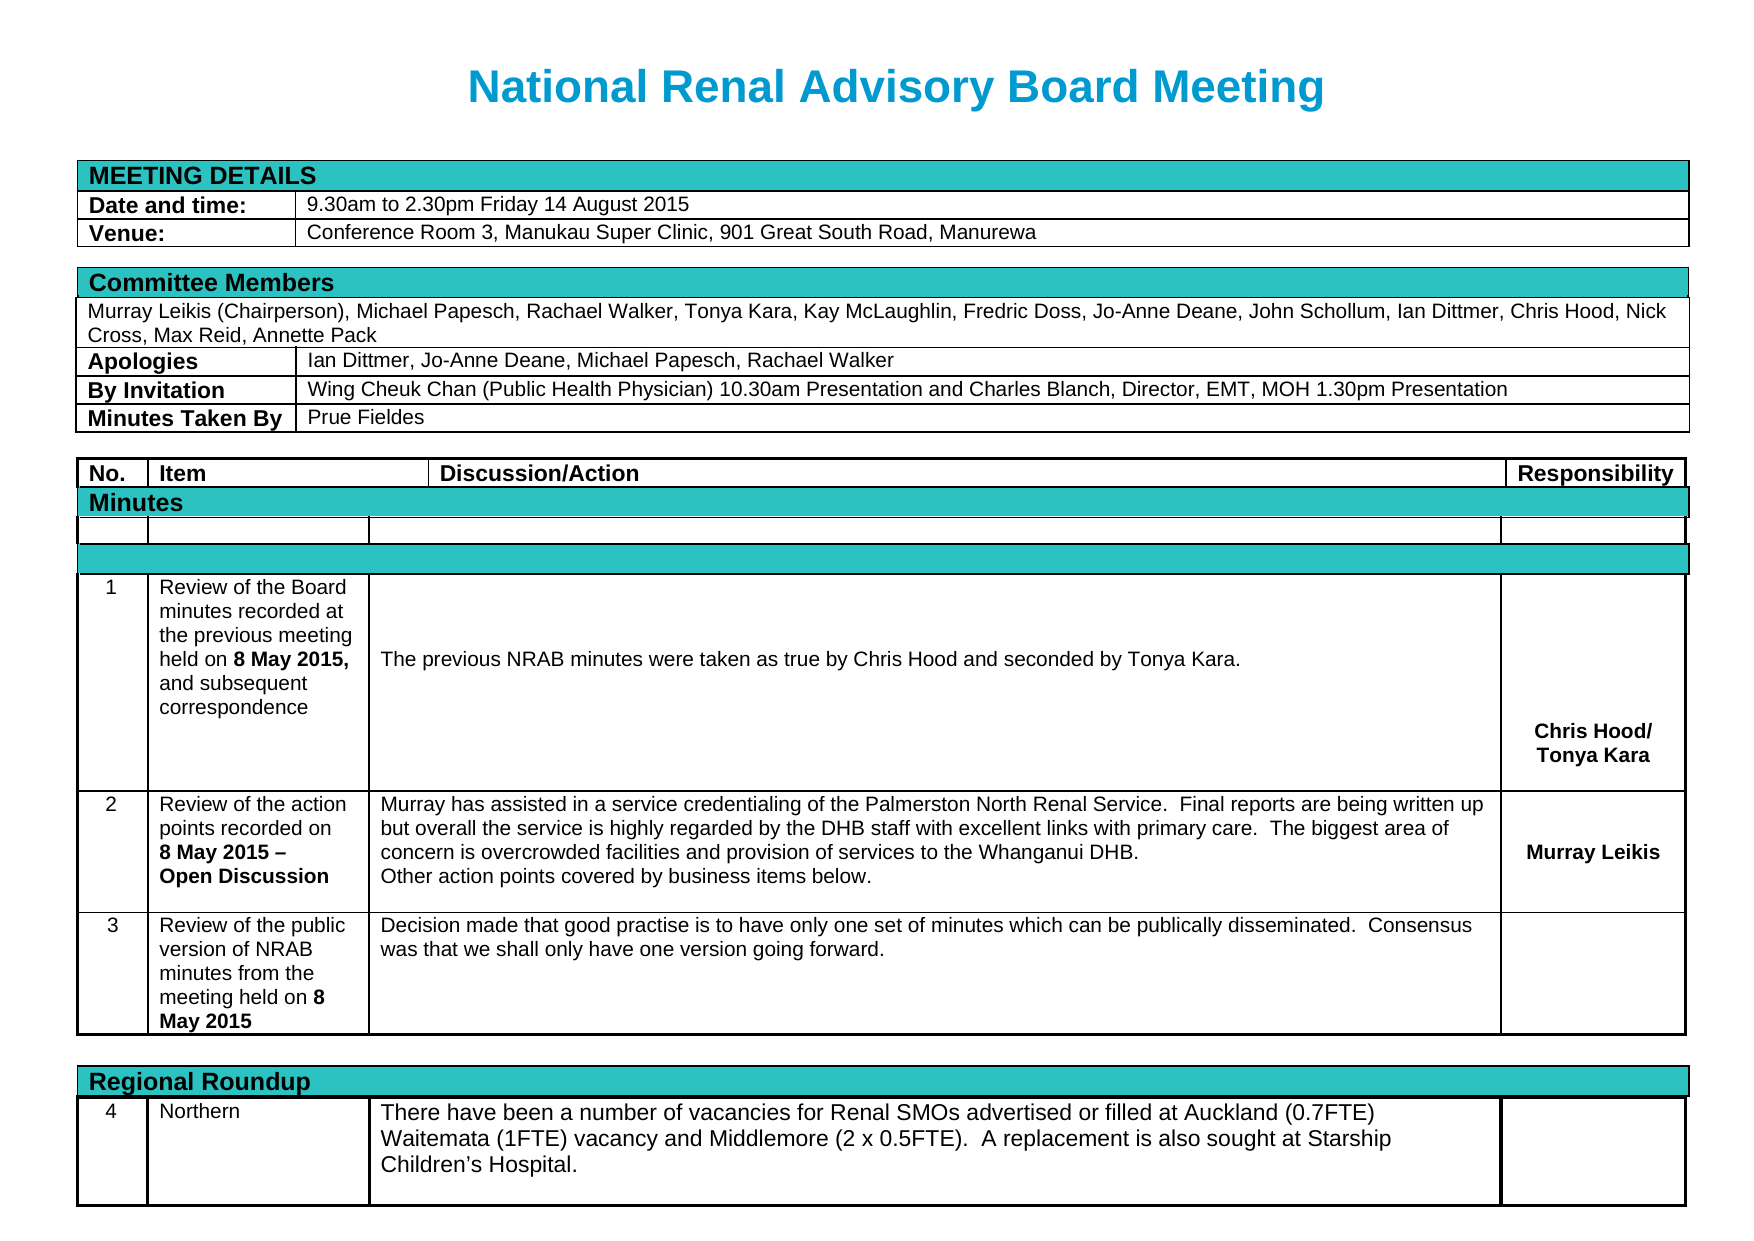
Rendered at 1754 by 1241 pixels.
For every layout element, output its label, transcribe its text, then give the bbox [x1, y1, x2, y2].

table_cell By Invitation [77, 377, 295, 403]
table_cell [370, 518, 1500, 543]
table_cell Murray has assisted in a service credentialing of the Palmerston North Renal Service. Final reports are being written up but overall the service is highly regarded by the DHB staff with excellent links with primary care. The biggest area of concern is overcrowded facilities and provision of services to the Whanganui DHB. Other action points covered by business items below. [370, 792, 1500, 912]
table_cell 9.30am to 2.30pm Friday 14 August 2015 [296, 192, 1688, 218]
table_header Item [149, 460, 428, 486]
table_header Regional Roundup [78, 1067, 1688, 1095]
table_cell Chris Hood/ Tonya Kara [1502, 575, 1684, 790]
table_cell [149, 518, 368, 543]
table_cell Date and time: [78, 192, 295, 218]
table_header No. [79, 460, 147, 486]
table_cell 1 [79, 574, 147, 790]
table_cell Review of the action points recorded on 8 May 2015 – Open Discussion [149, 792, 368, 912]
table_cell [149, 1099, 368, 1204]
table_cell Minutes [78, 487, 1688, 516]
table_cell Review of the Board minutes recorded at the previous meeting held on 8 May 2015, and subsequent correspondence [149, 575, 368, 790]
table_cell Decision made that good practise is to have only one set of minutes which can be publically disseminated. Consensus was that we shall only have one version going forward. [370, 913, 1500, 1033]
table_cell Murray Leikis [1502, 792, 1684, 912]
table_cell The previous NRAB minutes were taken as true by Chris Hood and seconded by Tonya Kara. [370, 575, 1500, 790]
table_cell Wing Cheuk Chan (Public Health Physician) 10.30am Presentation and Charles Blanch, Director, EMT, MOH 1.30pm Presentation [297, 377, 1689, 403]
table_header MEETING DETAILS [78, 161, 1688, 190]
table_cell [78, 544, 1688, 573]
table_cell 2 [79, 792, 147, 912]
table_header Committee Members [78, 268, 1688, 297]
table_cell [79, 518, 147, 543]
table_cell Ian Dittmer, Jo-Anne Deane, Michael Papesch, Rachael Walker [297, 348, 1689, 375]
table_cell 3 [79, 913, 147, 1033]
table_cell Prue Fieldes [297, 405, 1689, 431]
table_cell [371, 1099, 1499, 1204]
table_header Responsibility [1507, 460, 1684, 486]
table_cell Conference Room 3, Manukau Super Clinic, 901 Great South Road, Manurewa [296, 220, 1688, 246]
table_cell [1502, 518, 1684, 543]
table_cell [1503, 1099, 1684, 1204]
table_header Discussion/Action [429, 460, 1505, 486]
table_cell Venue: [78, 220, 295, 246]
table_cell [1502, 913, 1684, 1033]
table_cell Murray Leikis (Chairperson), Michael Papesch, Rachael Walker, Tonya Kara, Kay McLaughlin, Fredric Doss, Jo-Anne Deane, John Schollum, Ian Dittmer, Chris Hood, Nick Cross, Max Reid, Annette Pack [77, 298, 1689, 346]
table_cell 4 [79, 1099, 146, 1204]
table_cell Minutes Taken By [77, 405, 295, 431]
table_cell Review of the public version of NRAB minutes from the meeting held on 8 May 2015 [149, 913, 368, 1033]
table_cell Apologies [77, 348, 295, 375]
